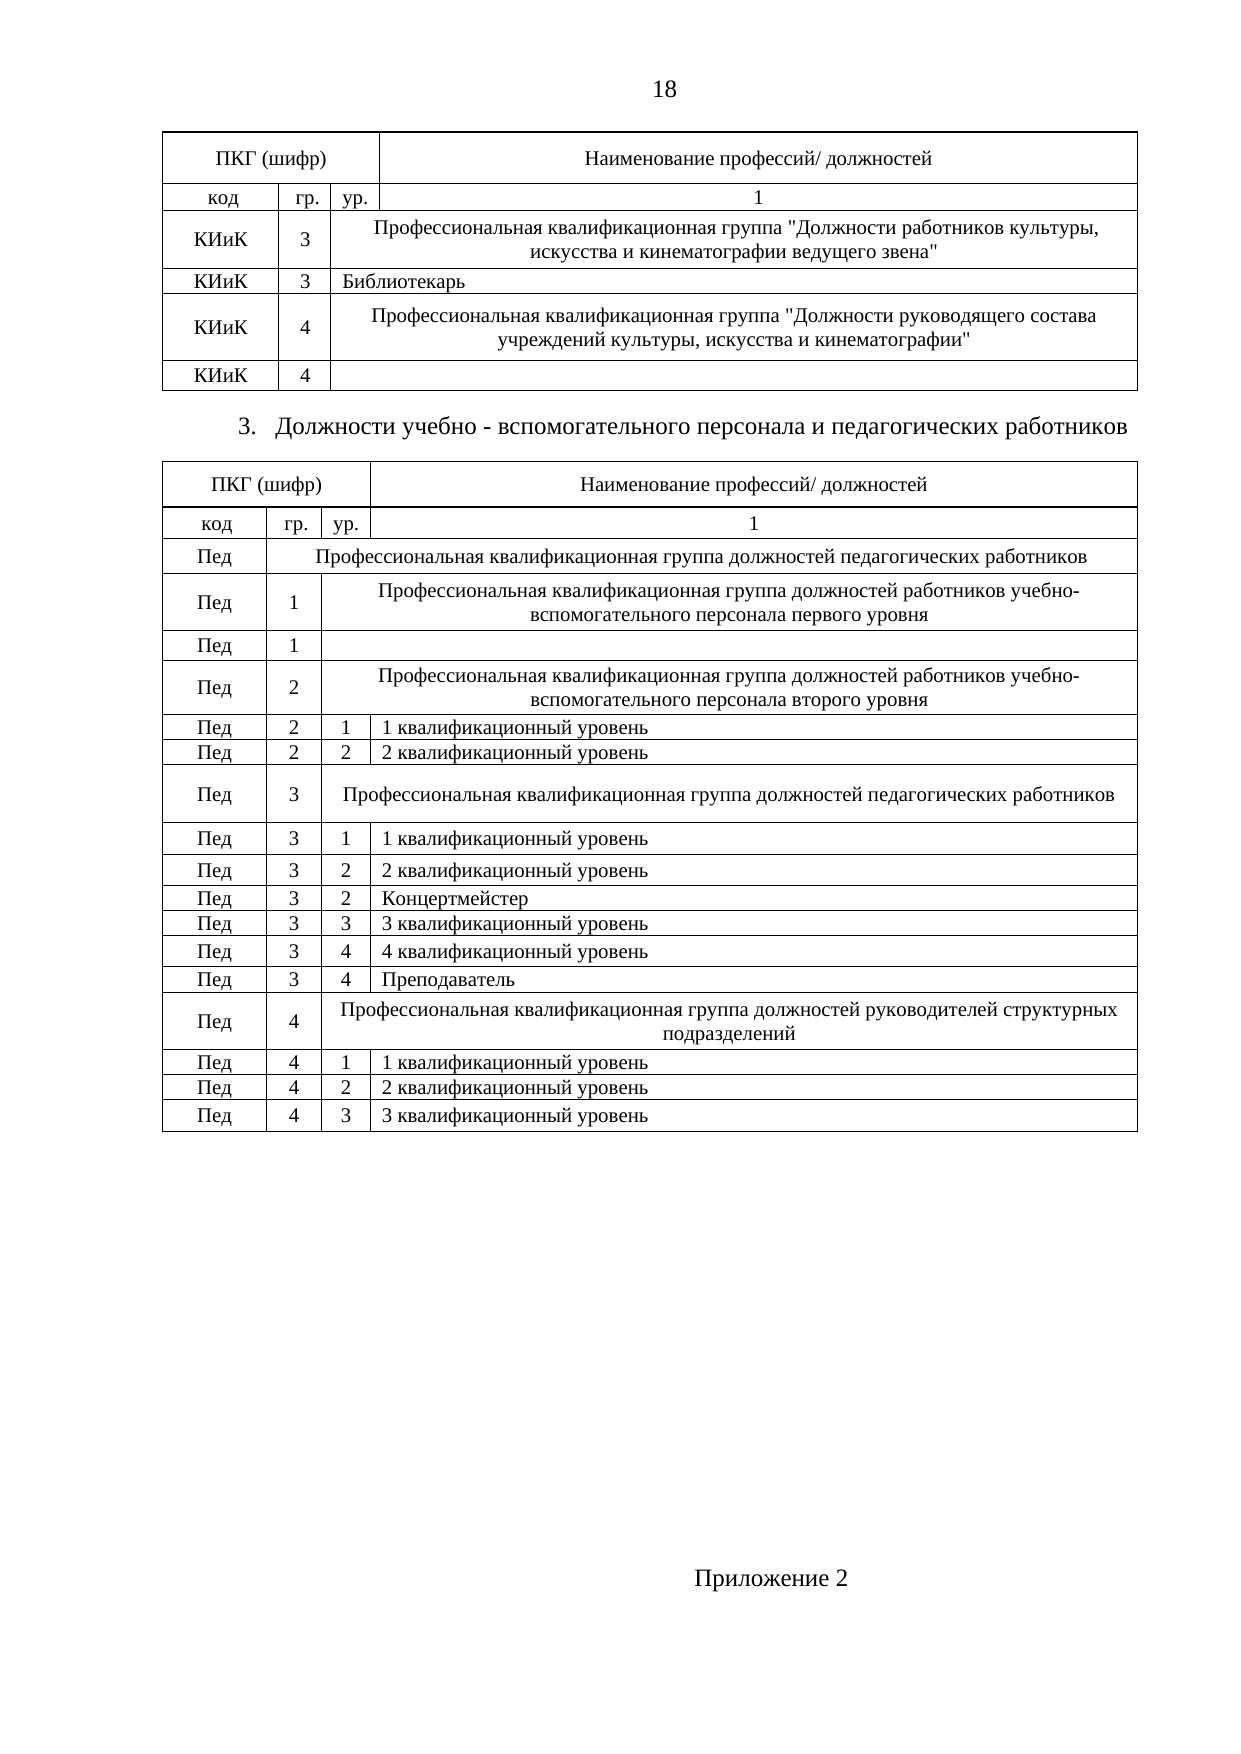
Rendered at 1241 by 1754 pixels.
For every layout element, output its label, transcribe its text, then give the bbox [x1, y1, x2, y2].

table_cell 2 квалификационный уровень [371, 740, 1137, 764]
table_cell 4 [267, 993, 321, 1049]
table_cell Профессиональная квалификационная группа должностей педагогических работников [267, 539, 1137, 573]
table_cell Пед [163, 574, 266, 630]
table_cell Пед [163, 765, 266, 822]
table_cell 1 [267, 574, 321, 630]
table_cell 4 [322, 967, 370, 992]
table_cell гр. [279, 184, 330, 209]
table_cell Библиотекарь [331, 269, 1137, 293]
table_cell 3 [267, 911, 321, 935]
table_cell 1 [322, 823, 370, 853]
table_cell 1 [380, 184, 1137, 209]
table_cell 4 [279, 294, 330, 360]
table_cell код [163, 508, 266, 538]
table_cell 1 [322, 715, 370, 739]
table_cell Пед [163, 661, 266, 713]
table_cell гр. [267, 508, 321, 538]
table_cell 3 [267, 855, 321, 885]
table_cell Концертмейстер [371, 886, 1137, 910]
table_cell Преподаватель [371, 967, 1137, 992]
table_header ПКГ (шифр) [163, 462, 370, 506]
table_cell Пед [163, 823, 266, 853]
table_cell 3 [267, 823, 321, 853]
table_cell Пед [163, 715, 266, 739]
table_cell 4 [279, 361, 330, 389]
table_cell Пед [163, 631, 266, 659]
table_header Наименование профессий/ должностей [380, 133, 1137, 183]
table_cell Пед [163, 740, 266, 764]
table_cell Профессиональная квалификационная группа "Должности работников культуры, искусства и кинематографии ведущего звена" [331, 211, 1137, 268]
text Приложение 2 [694, 1563, 1152, 1592]
table_cell [331, 361, 1137, 389]
table_cell Профессиональная квалификационная группа "Должности руководящего состава учреждений культуры, искусства и кинематографии" [331, 294, 1137, 360]
table_cell Профессиональная квалификационная группа должностей руководителей структурных подразделений [322, 993, 1137, 1049]
table_cell 1 [322, 1050, 370, 1074]
table_cell Пед [163, 1100, 266, 1131]
table_cell 3 [322, 911, 370, 935]
table_cell 3 [267, 765, 321, 822]
table_cell 2 [322, 886, 370, 910]
table_cell 4 [267, 1075, 321, 1099]
table_header Наименование профессий/ должностей [371, 462, 1137, 506]
table_cell 3 [279, 211, 330, 268]
table_cell 3 квалификационный уровень [371, 1100, 1137, 1131]
table_cell Пед [163, 911, 266, 935]
table_cell 1 квалификационный уровень [371, 823, 1137, 853]
table_cell Пед [163, 967, 266, 992]
table_cell 1 квалификационный уровень [371, 715, 1137, 739]
table_cell ур. [322, 508, 370, 538]
table_cell КИиК [163, 294, 278, 360]
table_cell 2 [267, 740, 321, 764]
table_cell 1 [267, 631, 321, 659]
table_cell код [163, 184, 278, 209]
table_cell 2 [267, 661, 321, 713]
table_cell 3 [267, 936, 321, 966]
list Должности учебно - вспомогательного персонала и педагогических работников [214, 411, 1152, 440]
table_cell Пед [163, 936, 266, 966]
table_cell 2 [267, 715, 321, 739]
table_cell 3 квалификационный уровень [371, 911, 1137, 935]
table_cell 4 [267, 1050, 321, 1074]
table_cell Пед [163, 539, 266, 573]
table_cell 2 квалификационный уровень [371, 855, 1137, 885]
table_cell 3 [322, 1100, 370, 1131]
table_cell 3 [267, 886, 321, 910]
table_cell Пед [163, 1050, 266, 1074]
table_cell ур. [331, 184, 379, 209]
table_cell 4 квалификационный уровень [371, 936, 1137, 966]
table_cell 4 [322, 936, 370, 966]
table_cell Пед [163, 993, 266, 1049]
table_cell [322, 631, 1137, 659]
table_cell КИиК [163, 211, 278, 268]
table_cell Профессиональная квалификационная группа должностей работников учебно-вспомогательного персонала первого уровня [322, 574, 1137, 630]
table_cell Пед [163, 886, 266, 910]
table_cell 2 [322, 855, 370, 885]
table_cell КИиК [163, 269, 278, 293]
table_cell 2 квалификационный уровень [371, 1075, 1137, 1099]
table_cell Пед [163, 1075, 266, 1099]
table_cell 2 [322, 740, 370, 764]
table_cell Профессиональная квалификационная группа должностей педагогических работников [322, 765, 1137, 822]
table_header ПКГ (шифр) [163, 133, 379, 183]
table_cell 3 [279, 269, 330, 293]
table_cell 3 [267, 967, 321, 992]
table_cell 4 [267, 1100, 321, 1131]
table_cell КИиК [163, 361, 278, 389]
table_cell 1 [371, 508, 1137, 538]
table_cell Пед [163, 855, 266, 885]
table_cell 2 [322, 1075, 370, 1099]
table_cell Профессиональная квалификационная группа должностей работников учебно-вспомогательного персонала второго уровня [322, 661, 1137, 713]
table_cell 1 квалификационный уровень [371, 1050, 1137, 1074]
